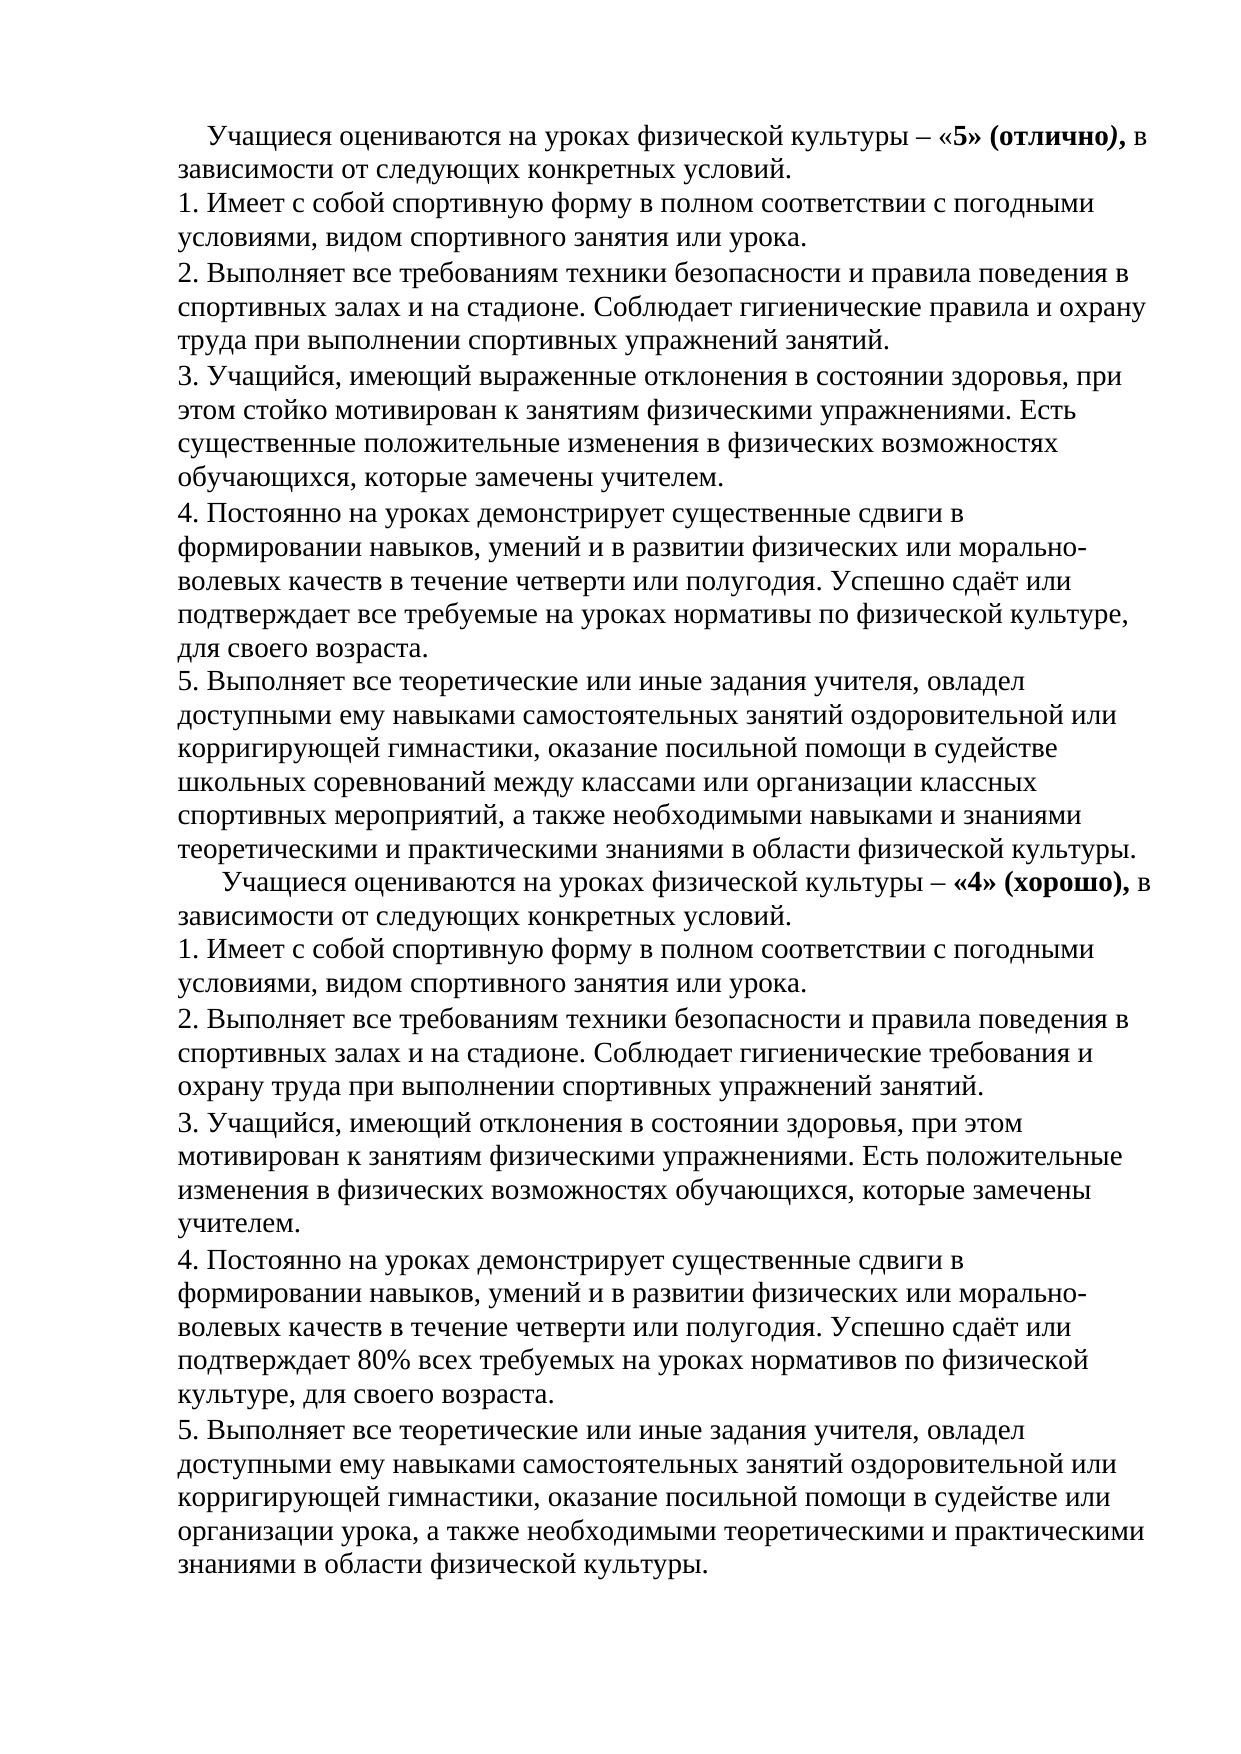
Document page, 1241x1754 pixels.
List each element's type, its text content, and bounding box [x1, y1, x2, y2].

text 4. Постоянно на уроках демонстрирует существенные сдвиги в формировании навыков, умений и в развитии физических или морально-волевых качеств в течение четверти или полугодия. Успешно сдаёт или подтверждает 80% всех требуемых на уроках нормативов по физической культуре, для своего возраста. [177, 1242, 1152, 1409]
text 2. Выполняет все требованиям техники безопасности и правила поведения в спортивных залах и на стадионе. Соблюдает гигиенические требования и охрану труда при выполнении спортивных упражнений занятий. [177, 1001, 1152, 1102]
text 3. Учащийся, имеющий отклонения в состоянии здоровья, при этом мотивирован к занятиям физическими упражнениями. Есть положительные изменения в физических возможностях обучающихся, которые замечены учителем. [177, 1105, 1152, 1239]
text 5. Выполняет все теоретические или иные задания учителя, овладел доступными ему навыками самостоятельных занятий оздоровительной или корригирующей гимнастики, оказание посильной помощи в судействе или организации урока, а также необходимыми теоретическими и практическими знаниями в области физической культуры. [177, 1412, 1152, 1580]
text Учащиеся оцениваются на уроках физической культуры – «4» (хорошо), в зависимости от следующих конкретных условий. [177, 864, 1152, 932]
text 4. Постоянно на уроках демонстрирует существенные сдвиги в формировании навыков, умений и в развитии физических или морально-волевых качеств в течение четверти или полугодия. Успешно сдаёт или подтверждает все требуемые на уроках нормативы по физической культуре, для своего возраста. [177, 496, 1152, 663]
text 1. Имеет с собой спортивную форму в полном соответствии с погодными условиями, видом спортивного занятия или урока. [177, 932, 1152, 999]
text Учащиеся оцениваются на уроках физической культуры – «5» (отлично), в зависимости от следующих конкретных условий. [177, 118, 1152, 185]
text 2. Выполняет все требованиям техники безопасности и правила поведения в спортивных залах и на стадионе. Соблюдает гигиенические правила и охрану труда при выполнении спортивных упражнений занятий. [177, 255, 1152, 356]
text 1. Имеет с собой спортивную форму в полном соответствии с погодными условиями, видом спортивного занятия или урока. [177, 185, 1152, 252]
text 5. Выполняет все теоретические или иные задания учителя, овладел доступными ему навыками самостоятельных занятий оздоровительной или корригирующей гимнастики, оказание посильной помощи в судействе школьных соревнований между классами или организации классных спортивных мероприятий, а также необходимыми навыками и знаниями теоретическими и практическими знаниями в области физической культуры. [177, 663, 1152, 864]
text 3. Учащийся, имеющий выраженные отклонения в состоянии здоровья, при этом стойко мотивирован к занятиям физическими упражнениями. Есть существенные положительные изменения в физических возможностях обучающихся, которые замечены учителем. [177, 358, 1152, 493]
